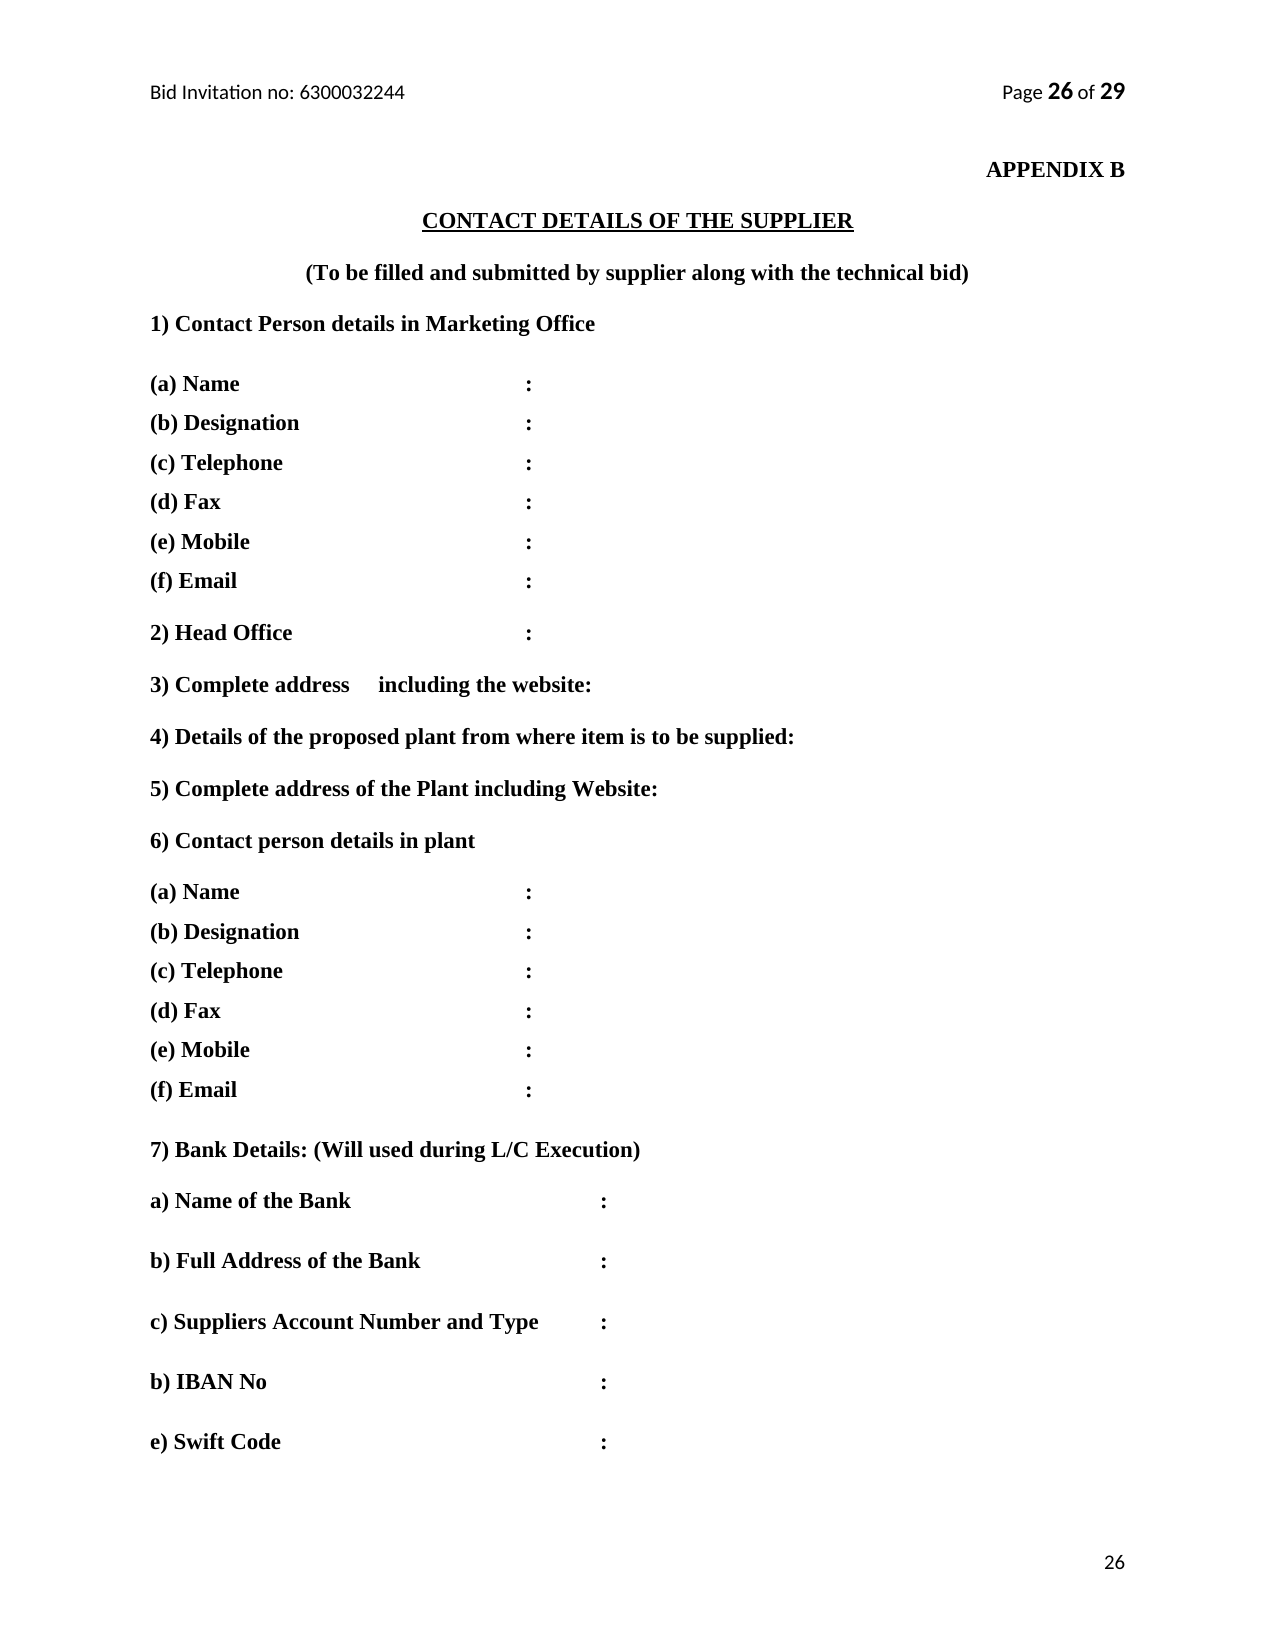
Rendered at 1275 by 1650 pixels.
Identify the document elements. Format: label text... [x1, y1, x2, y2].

text (To be filled and submitted by supplier along with the technical bid) [150, 259, 1125, 285]
text 1) Contact Person details in Marketing Office [150, 310, 1125, 336]
text a) Name of the Bank : [150, 1187, 1125, 1213]
text CONTACT DETAILS OF THE SUPPLIER [150, 208, 1125, 234]
text (a) Name : (b) Designation : (c) Telephone : (d) Fax : (e) Mobile : (f) Email : [150, 370, 1125, 594]
text b) IBAN No : [150, 1368, 1125, 1394]
text 5) Complete address of the Plant including Website: [150, 775, 1125, 802]
text (a) Name : (b) Designation : (c) Telephone : (d) Fax : (e) Mobile : (f) Email : [150, 878, 1125, 1102]
text c) Suppliers Account Number and Type : [150, 1308, 1125, 1334]
text APPENDIX B [150, 157, 1125, 183]
text 7) Bank Details: (Will used during L/C Execution) [150, 1136, 1125, 1162]
text 6) Contact person details in plant [150, 827, 1125, 854]
text 2) Head Office : [150, 619, 1125, 646]
text 3) Complete address including the website: [150, 671, 1125, 698]
text e) Swift Code : [150, 1428, 1125, 1455]
text 4) Details of the proposed plant from where item is to be supplied: [150, 723, 1125, 750]
text b) Full Address of the Bank : [150, 1247, 1125, 1274]
